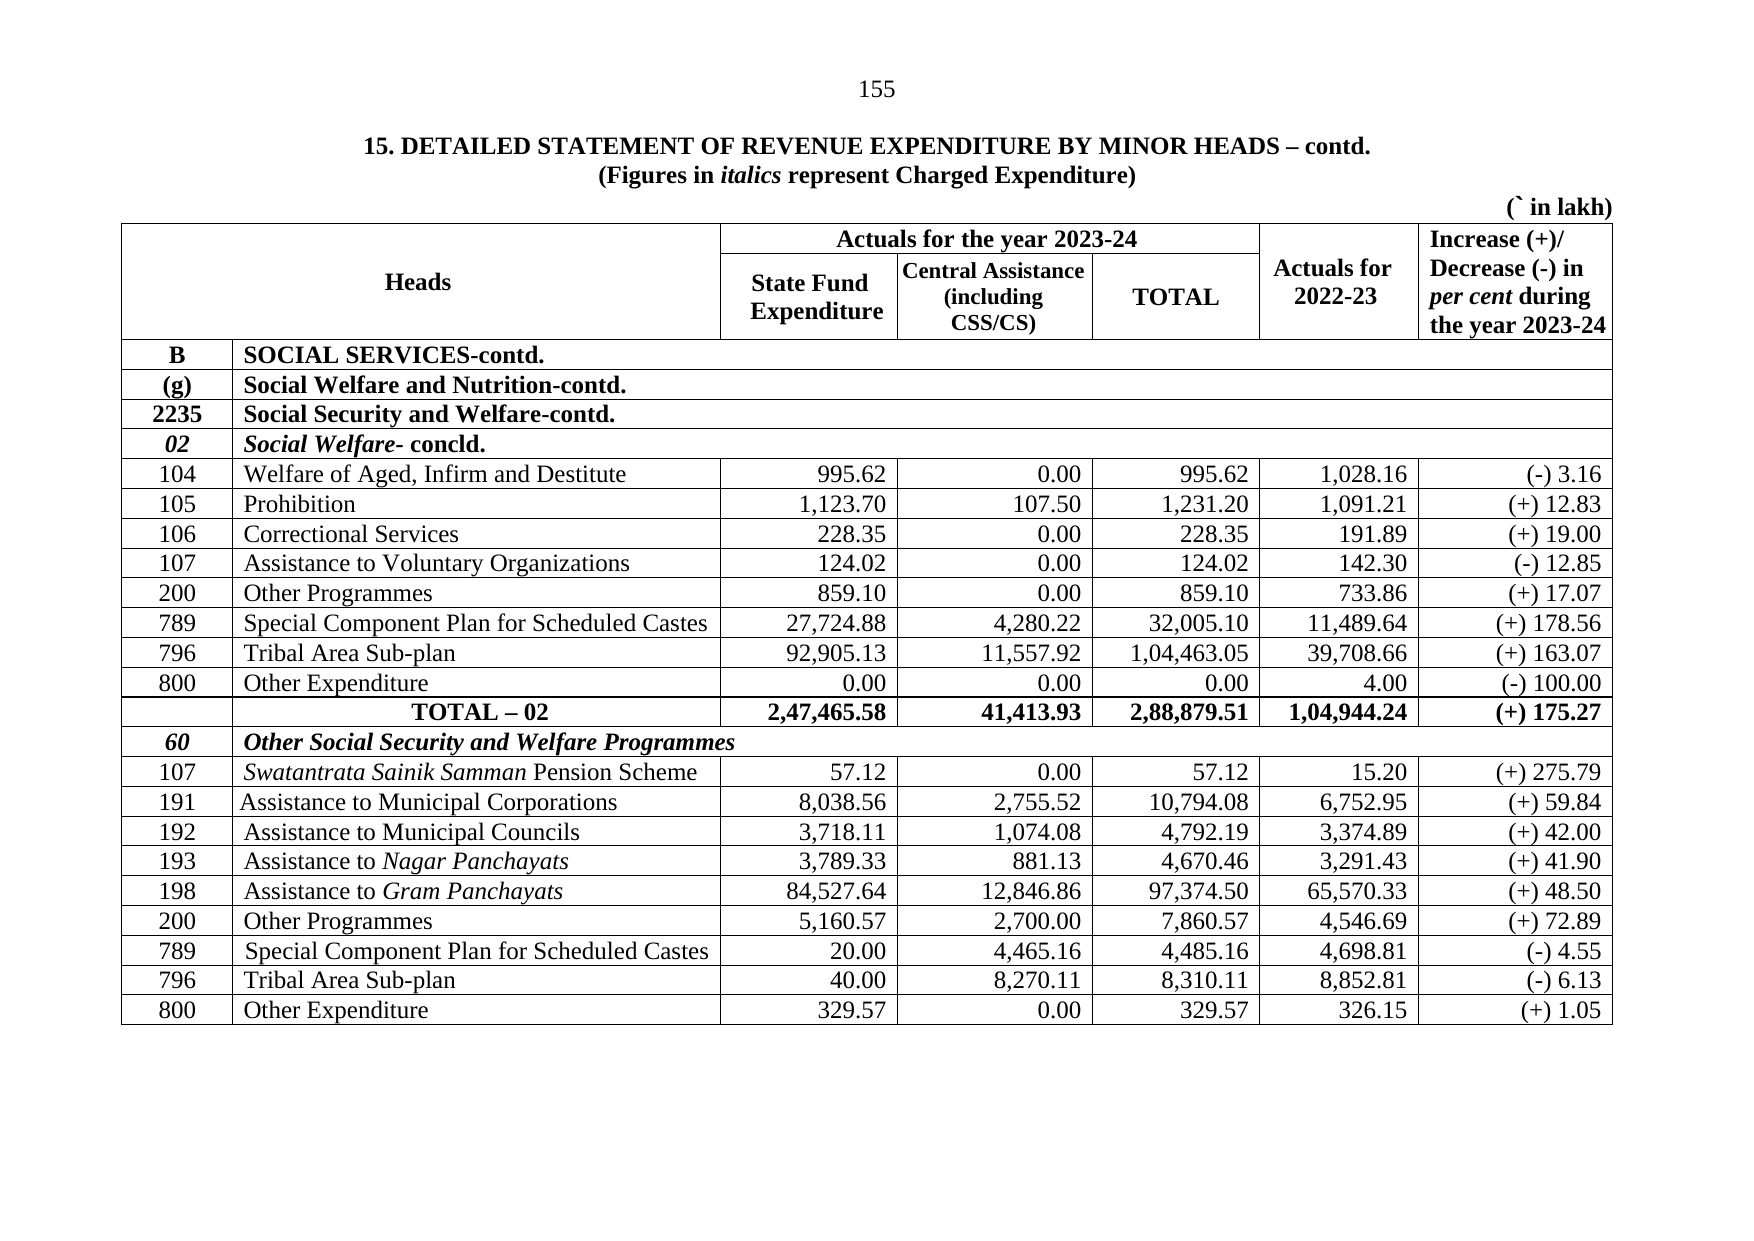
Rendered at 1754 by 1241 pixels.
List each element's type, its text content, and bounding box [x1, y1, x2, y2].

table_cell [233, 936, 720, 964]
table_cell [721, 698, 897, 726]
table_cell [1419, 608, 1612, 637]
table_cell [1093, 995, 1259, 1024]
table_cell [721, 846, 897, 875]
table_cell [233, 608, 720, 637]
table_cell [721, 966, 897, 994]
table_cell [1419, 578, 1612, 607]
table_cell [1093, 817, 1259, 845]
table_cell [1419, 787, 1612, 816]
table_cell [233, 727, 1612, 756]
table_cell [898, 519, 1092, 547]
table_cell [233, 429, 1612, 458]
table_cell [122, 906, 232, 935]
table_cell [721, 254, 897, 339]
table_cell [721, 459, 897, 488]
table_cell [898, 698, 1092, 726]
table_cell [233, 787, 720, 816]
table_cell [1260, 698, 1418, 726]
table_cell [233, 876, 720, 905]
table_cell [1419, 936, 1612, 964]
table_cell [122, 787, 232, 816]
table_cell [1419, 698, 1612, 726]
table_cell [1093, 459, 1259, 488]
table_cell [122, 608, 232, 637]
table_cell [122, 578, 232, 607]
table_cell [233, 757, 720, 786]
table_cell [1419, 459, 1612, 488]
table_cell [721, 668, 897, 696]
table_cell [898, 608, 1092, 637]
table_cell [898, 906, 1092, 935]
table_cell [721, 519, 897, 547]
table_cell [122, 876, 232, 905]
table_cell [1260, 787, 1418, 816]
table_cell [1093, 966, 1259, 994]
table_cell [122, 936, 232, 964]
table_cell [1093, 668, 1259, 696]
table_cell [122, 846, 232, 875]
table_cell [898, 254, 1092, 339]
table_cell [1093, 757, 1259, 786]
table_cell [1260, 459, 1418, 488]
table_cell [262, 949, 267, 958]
text (` in lakh) [169, 189, 1612, 223]
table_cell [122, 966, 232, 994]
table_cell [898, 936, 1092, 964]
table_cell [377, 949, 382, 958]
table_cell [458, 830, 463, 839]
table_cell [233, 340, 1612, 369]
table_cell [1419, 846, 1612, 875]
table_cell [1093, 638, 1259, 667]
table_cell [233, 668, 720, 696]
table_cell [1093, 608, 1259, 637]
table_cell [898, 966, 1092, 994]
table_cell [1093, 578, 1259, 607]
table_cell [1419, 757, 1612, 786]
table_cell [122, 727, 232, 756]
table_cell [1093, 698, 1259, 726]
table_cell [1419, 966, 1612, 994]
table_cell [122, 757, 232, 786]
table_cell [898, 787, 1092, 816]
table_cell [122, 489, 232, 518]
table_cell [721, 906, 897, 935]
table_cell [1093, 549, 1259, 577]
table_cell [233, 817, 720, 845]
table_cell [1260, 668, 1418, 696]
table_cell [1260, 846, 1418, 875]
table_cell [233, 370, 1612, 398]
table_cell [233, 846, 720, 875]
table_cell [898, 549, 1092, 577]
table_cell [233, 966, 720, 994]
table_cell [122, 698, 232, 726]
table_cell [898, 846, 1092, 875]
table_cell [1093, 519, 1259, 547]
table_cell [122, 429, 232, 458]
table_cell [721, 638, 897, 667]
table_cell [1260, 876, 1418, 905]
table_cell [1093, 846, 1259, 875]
text (Figures in italics represent Charged Expenditure) [122, 160, 1612, 189]
text 15. DETAILED STATEMENT OF REVENUE EXPENDITURE BY MINOR HEADS – contd. [122, 131, 1612, 160]
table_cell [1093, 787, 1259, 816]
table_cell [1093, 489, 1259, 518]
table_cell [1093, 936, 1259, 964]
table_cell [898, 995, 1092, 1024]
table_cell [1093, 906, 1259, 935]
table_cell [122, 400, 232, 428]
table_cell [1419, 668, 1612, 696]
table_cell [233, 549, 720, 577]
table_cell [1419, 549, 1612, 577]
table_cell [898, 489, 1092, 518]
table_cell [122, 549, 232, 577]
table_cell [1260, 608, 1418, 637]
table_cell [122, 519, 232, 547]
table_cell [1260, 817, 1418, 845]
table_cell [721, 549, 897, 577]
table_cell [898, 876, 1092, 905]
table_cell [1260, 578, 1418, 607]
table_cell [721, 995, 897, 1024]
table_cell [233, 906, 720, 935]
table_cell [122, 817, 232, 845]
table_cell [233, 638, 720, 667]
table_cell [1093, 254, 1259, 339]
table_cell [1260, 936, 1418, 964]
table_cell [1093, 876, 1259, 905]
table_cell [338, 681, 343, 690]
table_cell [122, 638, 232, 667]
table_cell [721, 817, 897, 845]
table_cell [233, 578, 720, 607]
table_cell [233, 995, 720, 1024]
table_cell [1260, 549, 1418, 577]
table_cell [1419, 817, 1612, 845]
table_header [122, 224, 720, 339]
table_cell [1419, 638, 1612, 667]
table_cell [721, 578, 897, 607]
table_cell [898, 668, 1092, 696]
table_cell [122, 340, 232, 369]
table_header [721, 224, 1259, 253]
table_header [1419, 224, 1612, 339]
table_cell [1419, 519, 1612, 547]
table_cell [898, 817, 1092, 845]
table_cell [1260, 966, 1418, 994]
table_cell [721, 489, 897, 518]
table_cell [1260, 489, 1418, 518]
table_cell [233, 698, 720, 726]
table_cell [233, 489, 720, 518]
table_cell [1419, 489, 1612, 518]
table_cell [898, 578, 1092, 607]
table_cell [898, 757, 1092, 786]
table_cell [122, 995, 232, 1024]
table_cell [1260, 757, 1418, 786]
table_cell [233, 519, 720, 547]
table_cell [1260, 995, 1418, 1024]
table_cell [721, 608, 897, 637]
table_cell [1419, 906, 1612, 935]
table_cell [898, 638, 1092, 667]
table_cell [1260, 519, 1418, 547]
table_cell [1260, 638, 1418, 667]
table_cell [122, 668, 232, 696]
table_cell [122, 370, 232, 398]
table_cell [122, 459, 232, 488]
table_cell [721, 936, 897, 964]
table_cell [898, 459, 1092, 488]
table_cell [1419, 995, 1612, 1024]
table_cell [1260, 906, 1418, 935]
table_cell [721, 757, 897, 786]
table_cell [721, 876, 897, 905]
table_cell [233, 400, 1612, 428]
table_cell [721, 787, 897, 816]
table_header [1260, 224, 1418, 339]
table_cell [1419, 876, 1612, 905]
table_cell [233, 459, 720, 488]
